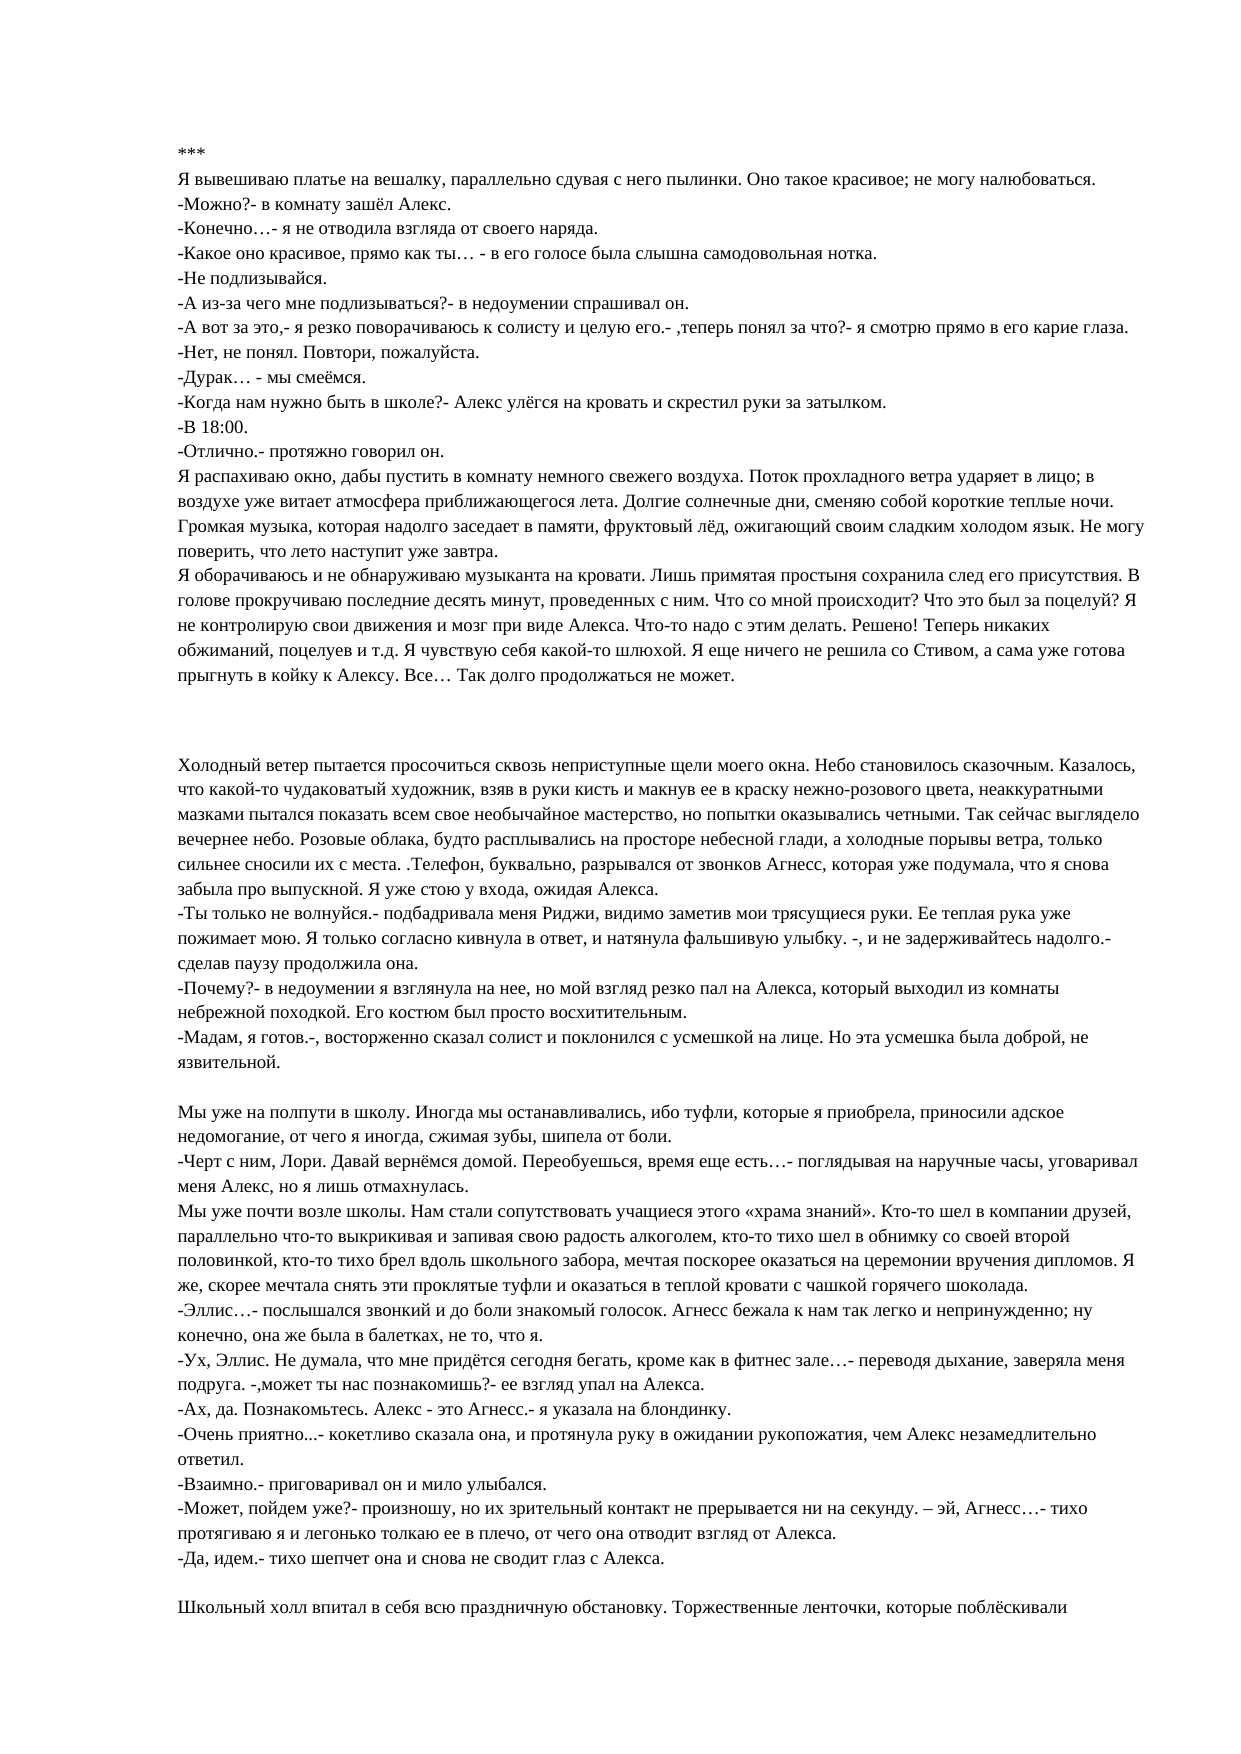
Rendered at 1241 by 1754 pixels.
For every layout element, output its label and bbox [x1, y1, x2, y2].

text [177, 118, 1152, 748]
text [177, 753, 1152, 1618]
